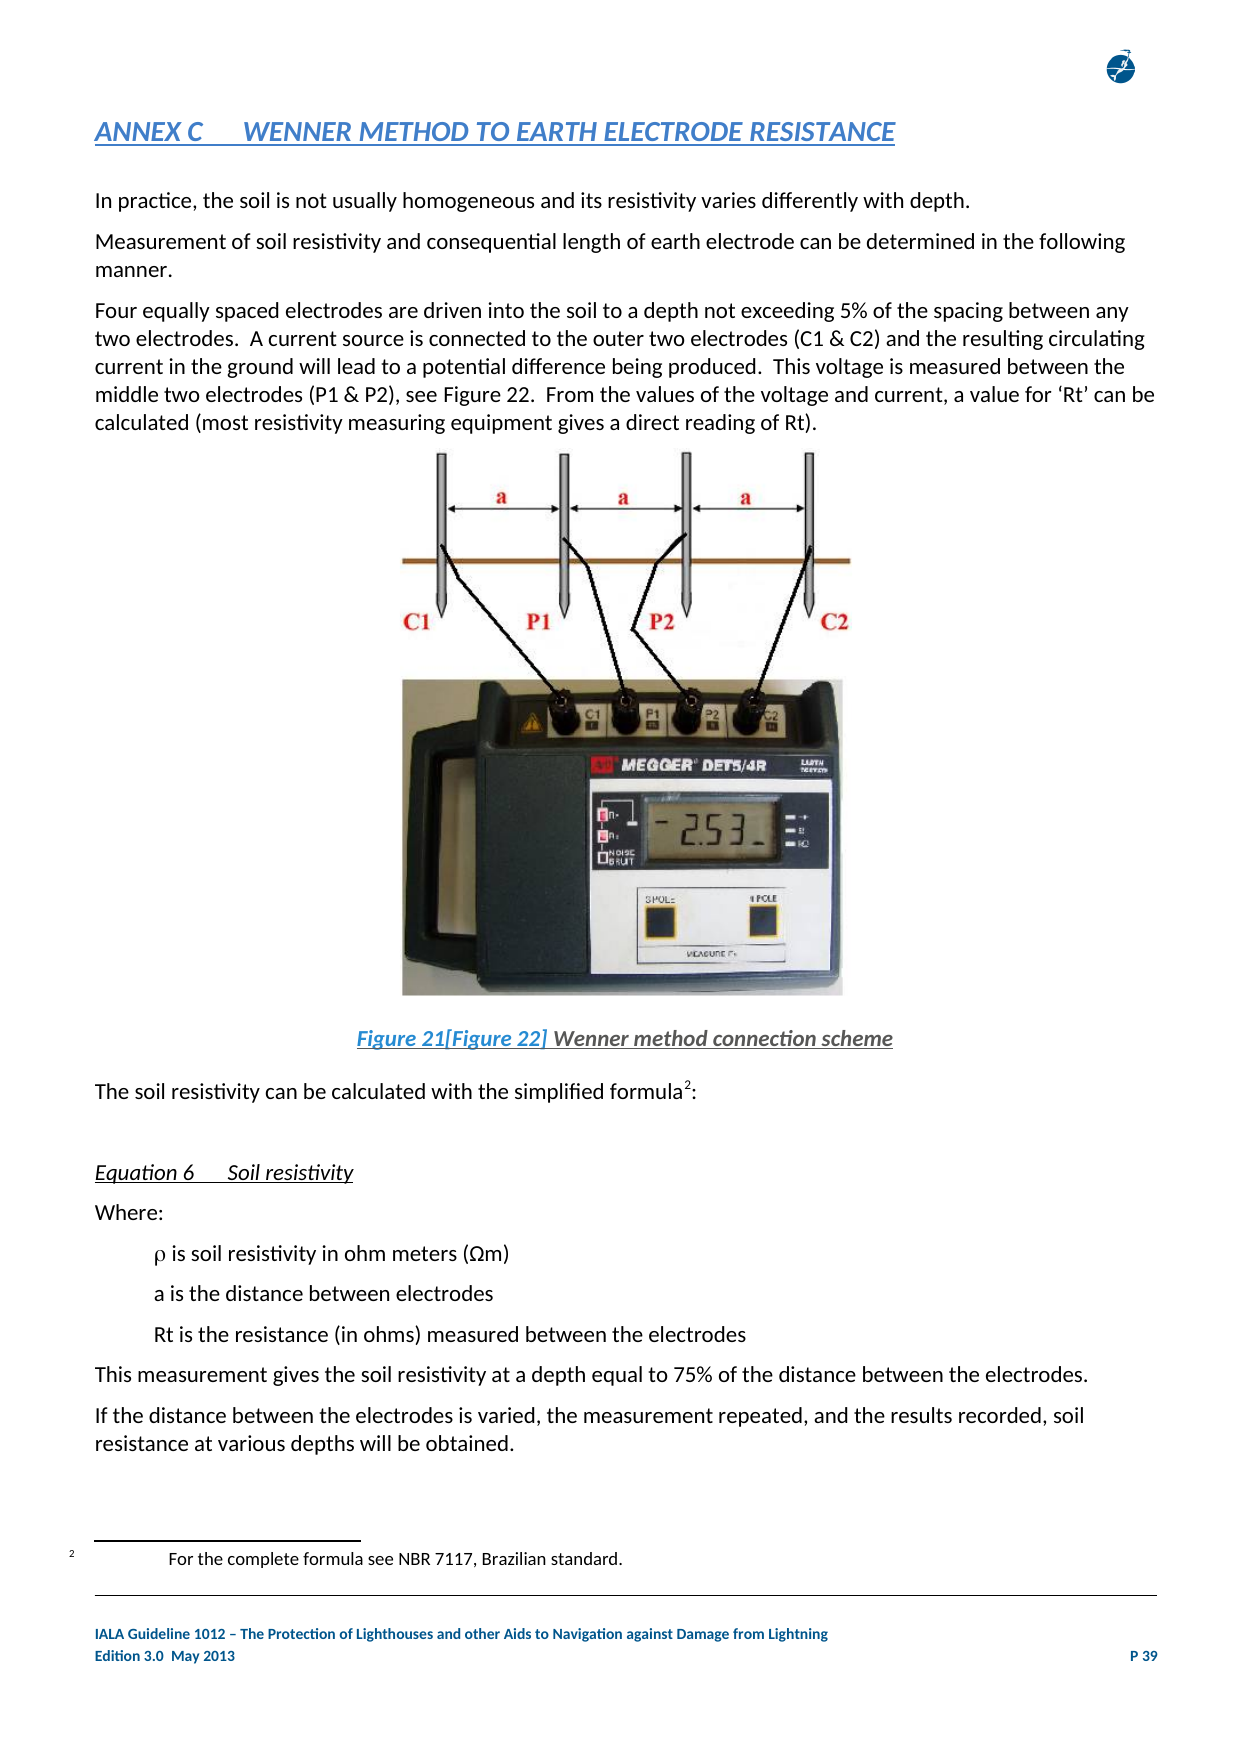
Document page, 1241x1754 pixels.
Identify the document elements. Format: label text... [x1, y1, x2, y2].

text In practice, the soil is not usually homogeneous and its resistivity varies differently with depth. [94, 187, 1157, 215]
text Measurement of soil resistivity and consequential length of earth electrode can be determined in the following manner. [94, 227, 1157, 283]
text Rt is the resistance (in ohms) measured between the electrodes [153, 1320, 1157, 1348]
text Soil resistivity [94, 1158, 1157, 1186]
text If the distance between the electrodes is varied, the measurement repeated, and the results recorded, soil resistance at various depths will be obtained. [94, 1401, 1157, 1457]
text WENNER METHOD TO EARTH ELECTRODE RESISTANCE [94, 113, 1157, 149]
picture [399, 448, 853, 999]
text a is the distance between electrodes [153, 1279, 1157, 1307]
text This measurement gives the soil resistivity at a depth equal to 75% of the distance between the electrodes. [94, 1360, 1157, 1388]
picture [1075, 0, 1194, 118]
text Wenner method connection scheme [94, 1024, 1157, 1052]
text Where: [94, 1198, 1157, 1226]
text is soil resistivity in ohm meters (Ωm) [153, 1239, 1157, 1267]
text The soil resistivity can be calculated with the simplified formula: [94, 1077, 1157, 1105]
text Four equally spaced electrodes are driven into the soil to a depth not exceeding 5% of the spacing between any two electrodes. A current source is connected to the outer two electrodes (C1 & C2) and the resulting circulating current in the ground will lead to a potential difference being produced. This voltage is measured between the middle two electrodes (P1 & P2), see Figure 22. From the values of the voltage and current, a value for ‘Rt’ can be calculated (most resistivity measuring equipment gives a direct reading of Rt). [94, 296, 1157, 436]
